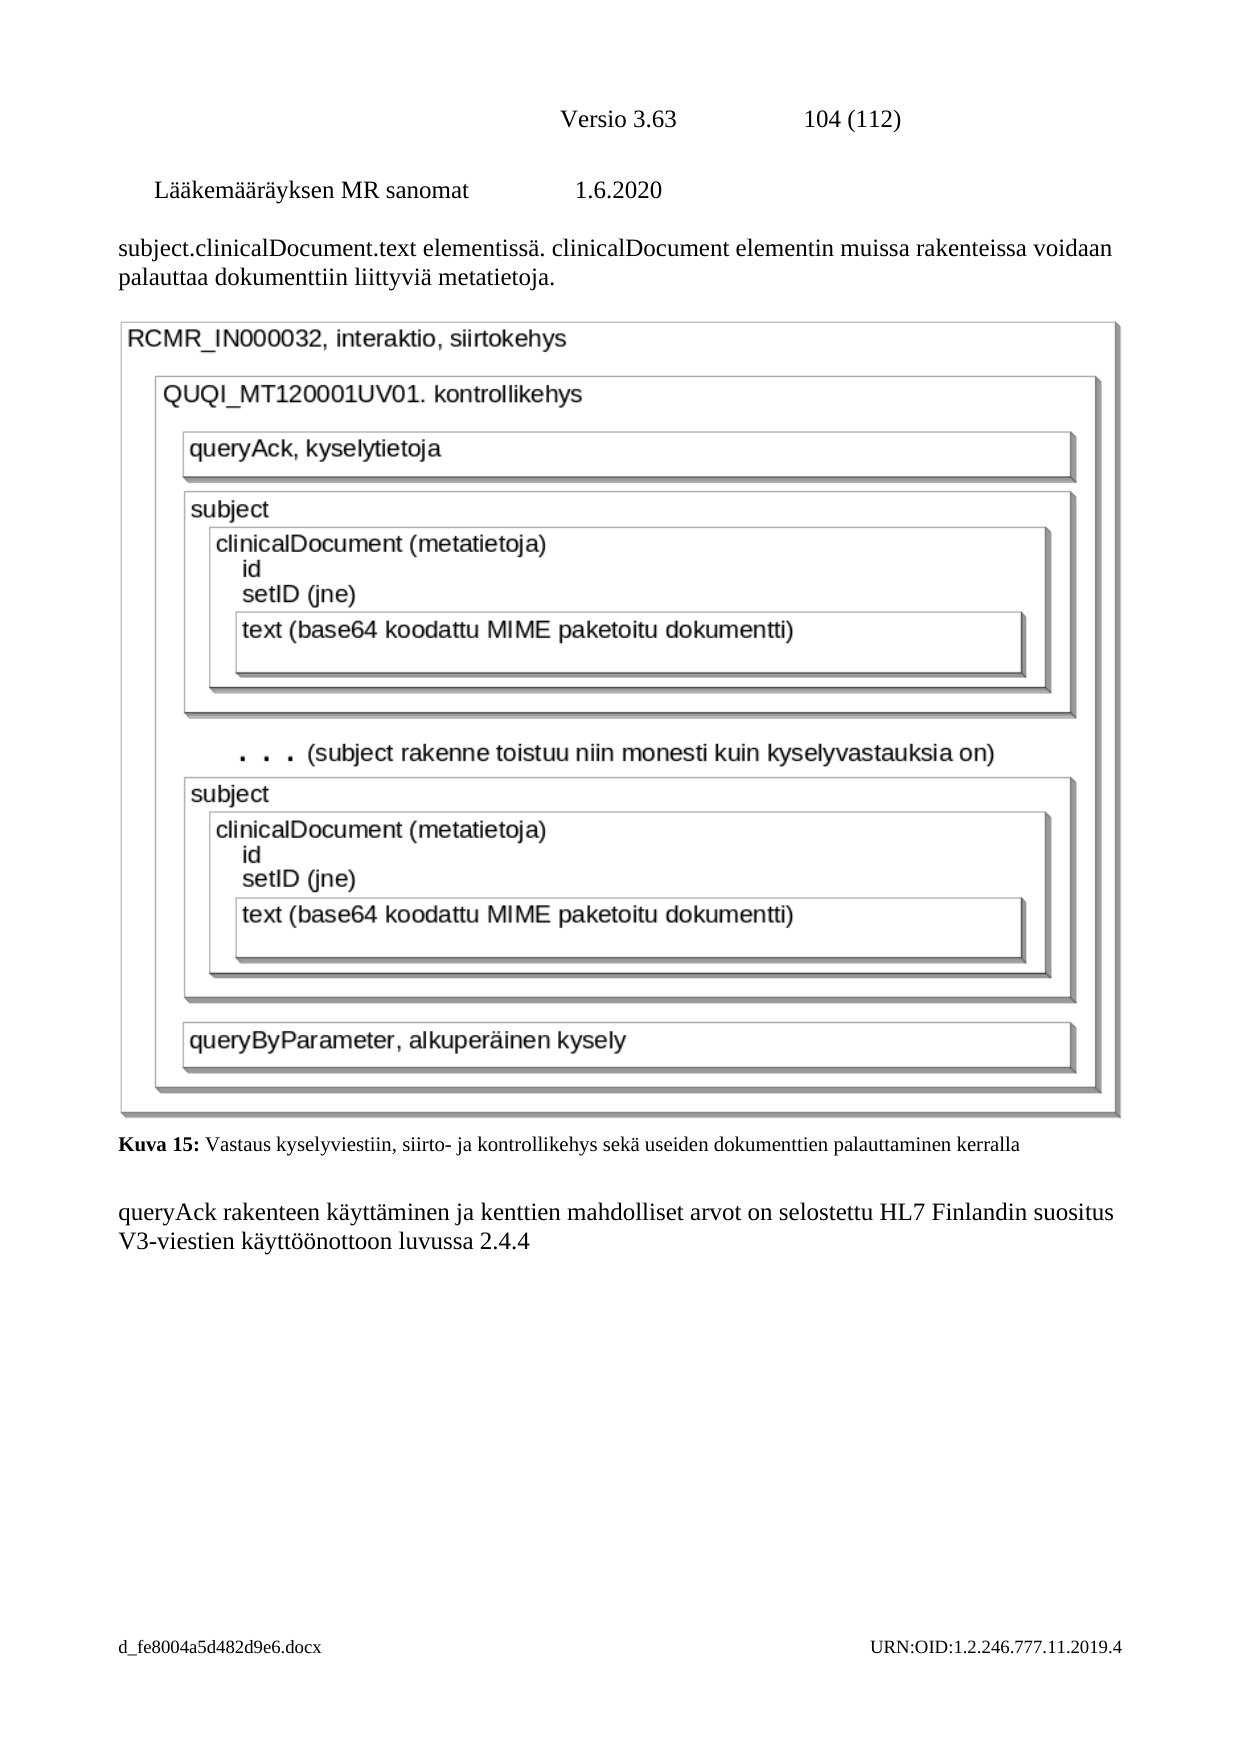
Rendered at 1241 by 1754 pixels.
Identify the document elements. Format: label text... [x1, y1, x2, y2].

text Kuva 15: Vastaus kyselyviestiin, siirto- ja kontrollikehys sekä useiden dokumenttien palauttaminen kerralla [118, 1132, 1122, 1156]
text queryAck rakenteen käyttäminen ja kenttien mahdolliset arvot on selostettu HL7 Finlandin suositus V3-viestien käyttöönottoon luvussa 2.4.4 [118, 1197, 1122, 1254]
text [118, 233, 1122, 291]
